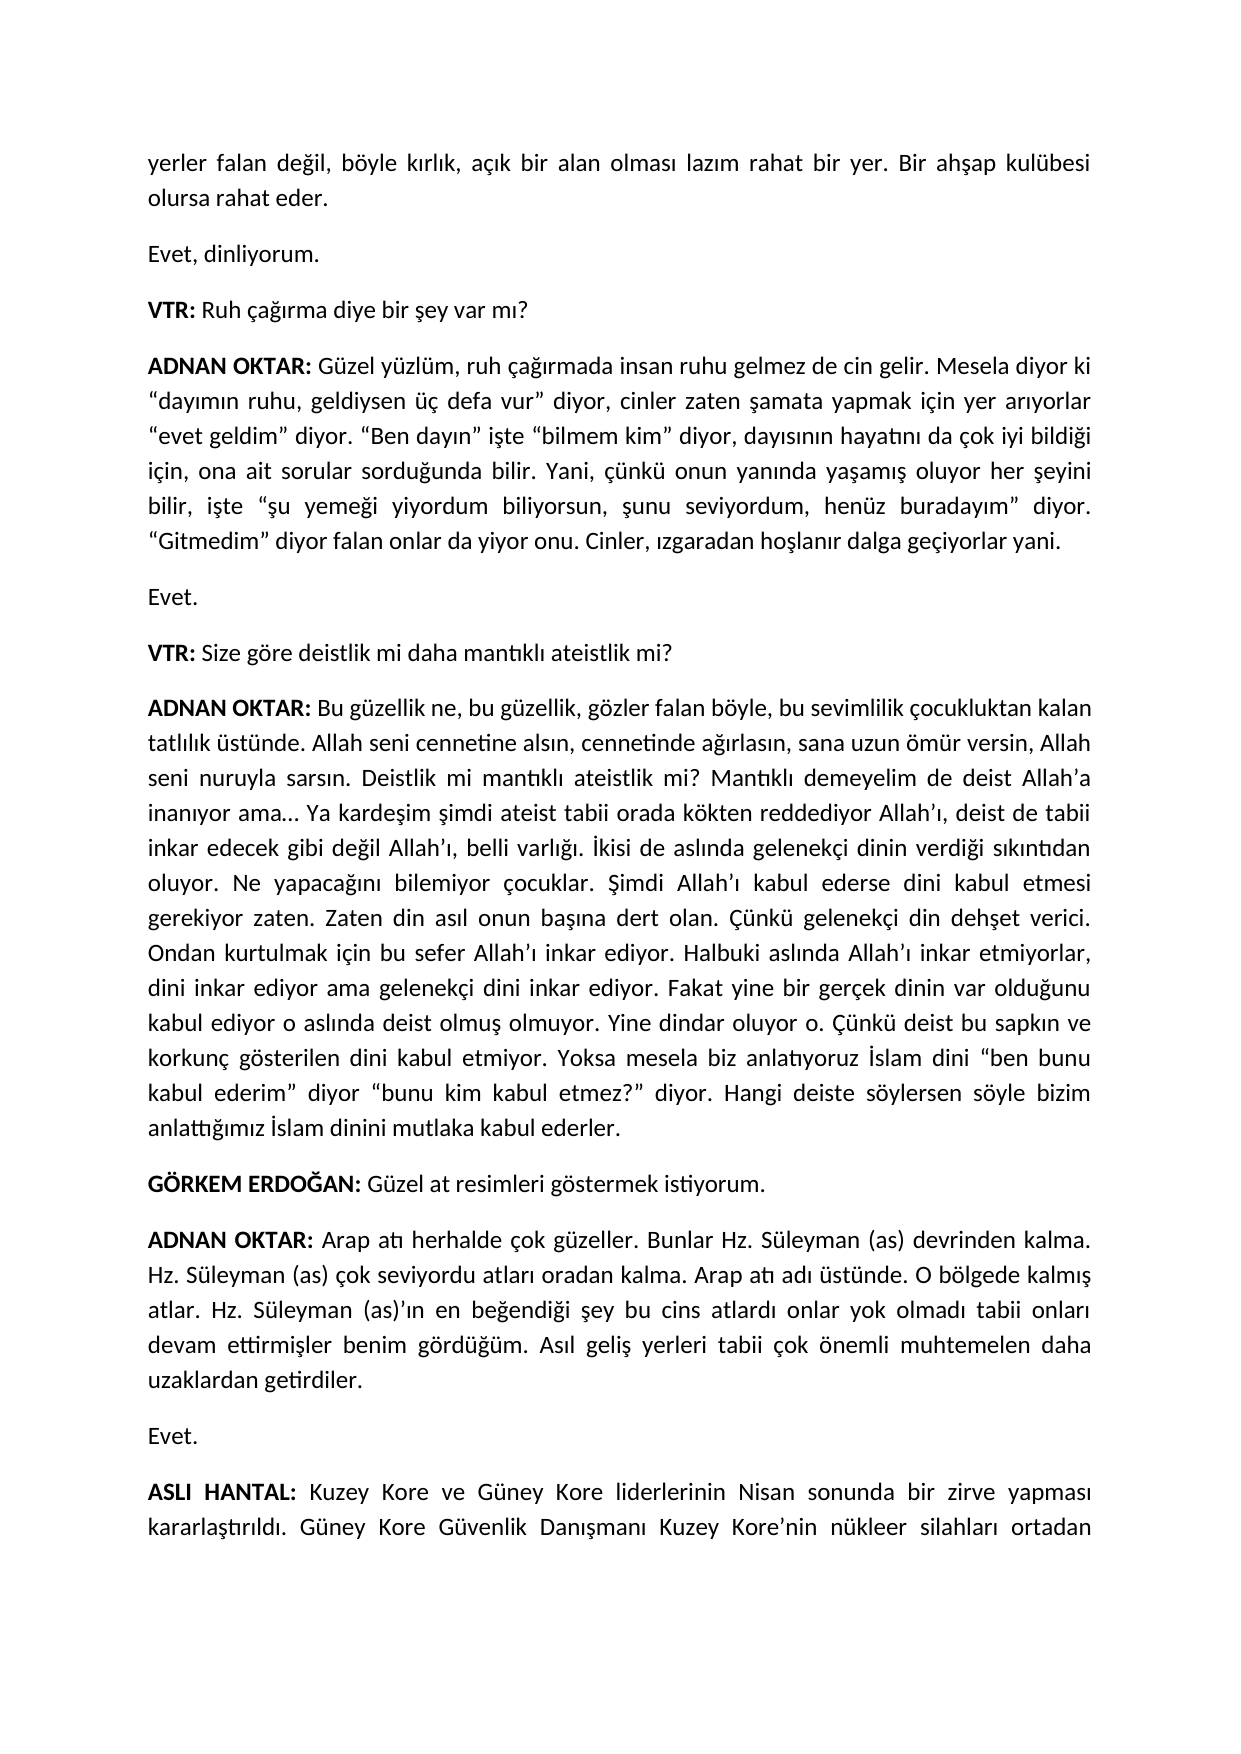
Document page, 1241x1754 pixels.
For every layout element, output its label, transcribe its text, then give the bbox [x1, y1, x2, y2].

text ADNAN OKTAR: Arap atı herhalde çok güzeller. Bunlar Hz. Süleyman (as) devrinden kalma. Hz. Süleyman (as) çok seviyordu atları oradan kalma. Arap atı adı üstünde. O bölgede kalmış atlar. Hz. Süleyman (as)’ın en beğendiği şey bu cins atlardı onlar yok olmadı tabii onları devam ettirmişler benim gördüğüm. Asıl geliş yerleri tabii çok önemli muhtemelen daha uzaklardan getirdiler. [148, 1224, 1093, 1395]
text ADNAN OKTAR: Güzel yüzlüm, ruh çağırmada insan ruhu gelmez de cin gelir. Mesela diyor ki “dayımın ruhu, geldiysen üç defa vur” diyor, cinler zaten şamata yapmak için yer arıyorlar “evet geldim” diyor. “Ben dayın” işte “bilmem kim” diyor, dayısının hayatını da çok iyi bildiği için, ona ait sorular sorduğunda bilir. Yani, çünkü onun yanında yaşamış oluyor her şeyini bilir, işte “şu yemeği yiyordum biliyorsun, şunu seviyordum, henüz buradayım” diyor. “Gitmedim” diyor falan onlar da yiyor onu. Cinler, ızgaradan hoşlanır dalga geçiyorlar yani. [148, 350, 1093, 556]
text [148, 1476, 1093, 1541]
text VTR: Ruh çağırma diye bir şey var mı? [148, 294, 1093, 325]
text ADNAN OKTAR: Bu güzellik ne, bu güzellik, gözler falan böyle, bu sevimlilik çocukluktan kalan tatlılık üstünde. Allah seni cennetine alsın, cennetinde ağırlasın, sana uzun ömür versin, Allah seni nuruyla sarsın. Deistlik mi mantıklı ateistlik mi? Mantıklı demeyelim de deist Allah’a inanıyor ama… Ya kardeşim şimdi ateist tabii orada kökten reddediyor Allah’ı, deist de tabii inkar edecek gibi değil Allah’ı, belli varlığı. İkisi de aslında gelenekçi dinin verdiği sıkıntıdan oluyor. Ne yapacağını bilemiyor çocuklar. Şimdi Allah’ı kabul ederse dini kabul etmesi gerekiyor zaten. Zaten din asıl onun başına dert olan. Çünkü gelenekçi din dehşet verici. Ondan kurtulmak için bu sefer Allah’ı inkar ediyor. Halbuki aslında Allah’ı inkar etmiyorlar, dini inkar ediyor ama gelenekçi dini inkar ediyor. Fakat yine bir gerçek dinin var olduğunu kabul ediyor o aslında deist olmuş olmuyor. Yine dindar oluyor o. Çünkü deist bu sapkın ve korkunç gösterilen dini kabul etmiyor. Yoksa mesela biz anlatıyoruz İslam dini “ben bunu kabul ederim” diyor “bunu kim kabul etmez?” diyor. Hangi deiste söylersen söyle bizim anlattığımız İslam dinini mutlaka kabul ederler. [148, 693, 1093, 1143]
text GÖRKEM ERDOĞAN: Güzel at resimleri göstermek istiyorum. [148, 1168, 1093, 1199]
text Evet, dinliyorum. [148, 238, 1093, 269]
text VTR: Size göre deistlik mi daha mantıklı ateistlik mi? [148, 637, 1093, 667]
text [148, 148, 1093, 213]
text Evet. [148, 581, 1093, 611]
text Evet. [148, 1420, 1093, 1451]
